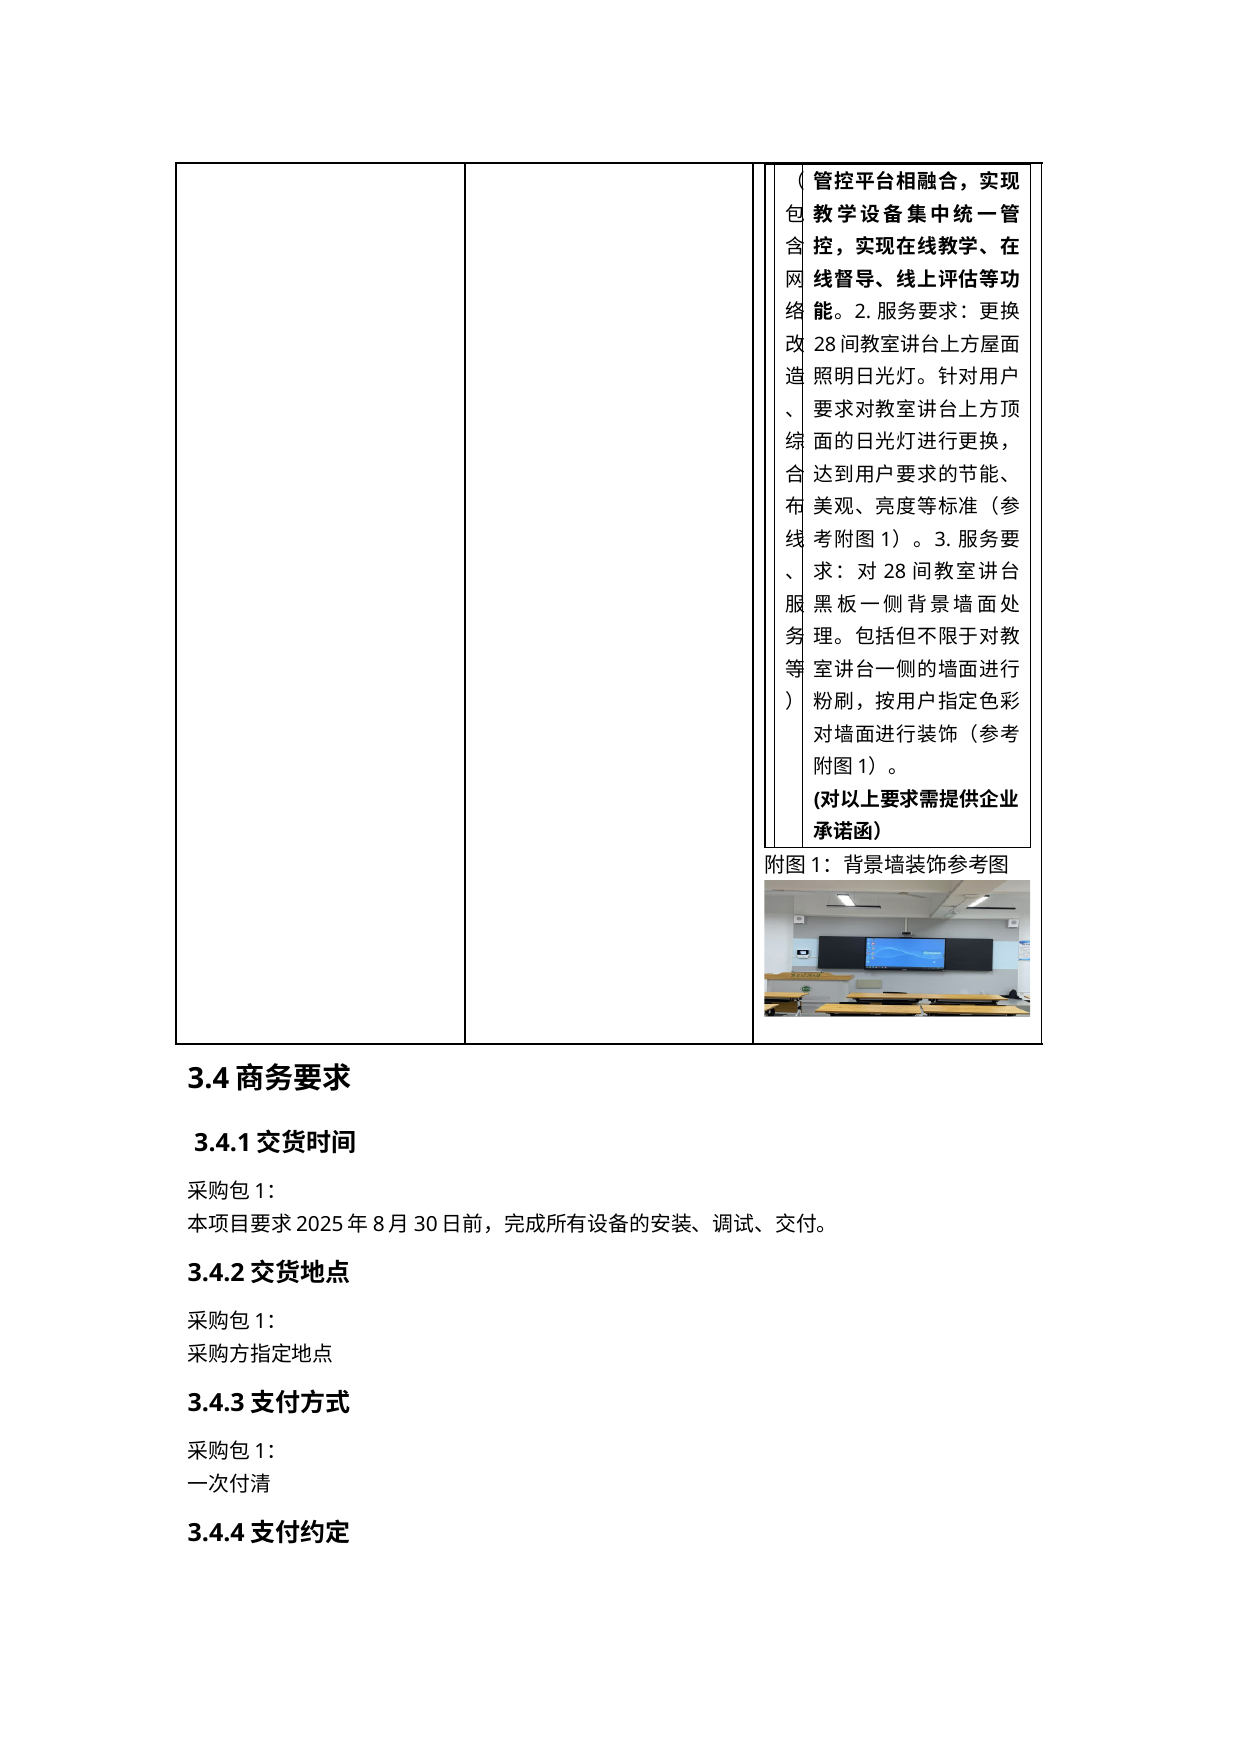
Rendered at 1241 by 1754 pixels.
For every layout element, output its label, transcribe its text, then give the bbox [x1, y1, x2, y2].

text 3.4.3支付方式 [187, 1370, 1053, 1435]
text 采购包1： [187, 1175, 1053, 1207]
text 采购方指定地点 [187, 1337, 1053, 1370]
table_cell [466, 164, 752, 1043]
text 3.4.2交货地点 [187, 1240, 1053, 1305]
table_cell 1 [177, 164, 464, 1043]
text 一次付清 [187, 1467, 1053, 1500]
text 3.4商务要求 [187, 1045, 1053, 1110]
text 本项目要求2025年8月30日前，完成所有设备的安装、调试、交付。 [187, 1207, 1053, 1240]
text 采购包1： [187, 1435, 1053, 1467]
picture [764, 880, 1031, 1017]
text 3.4.1交货时间 [187, 1110, 1053, 1175]
text 3.4.4支付约定 [187, 1500, 1053, 1565]
text 采购包1： [187, 1305, 1053, 1337]
